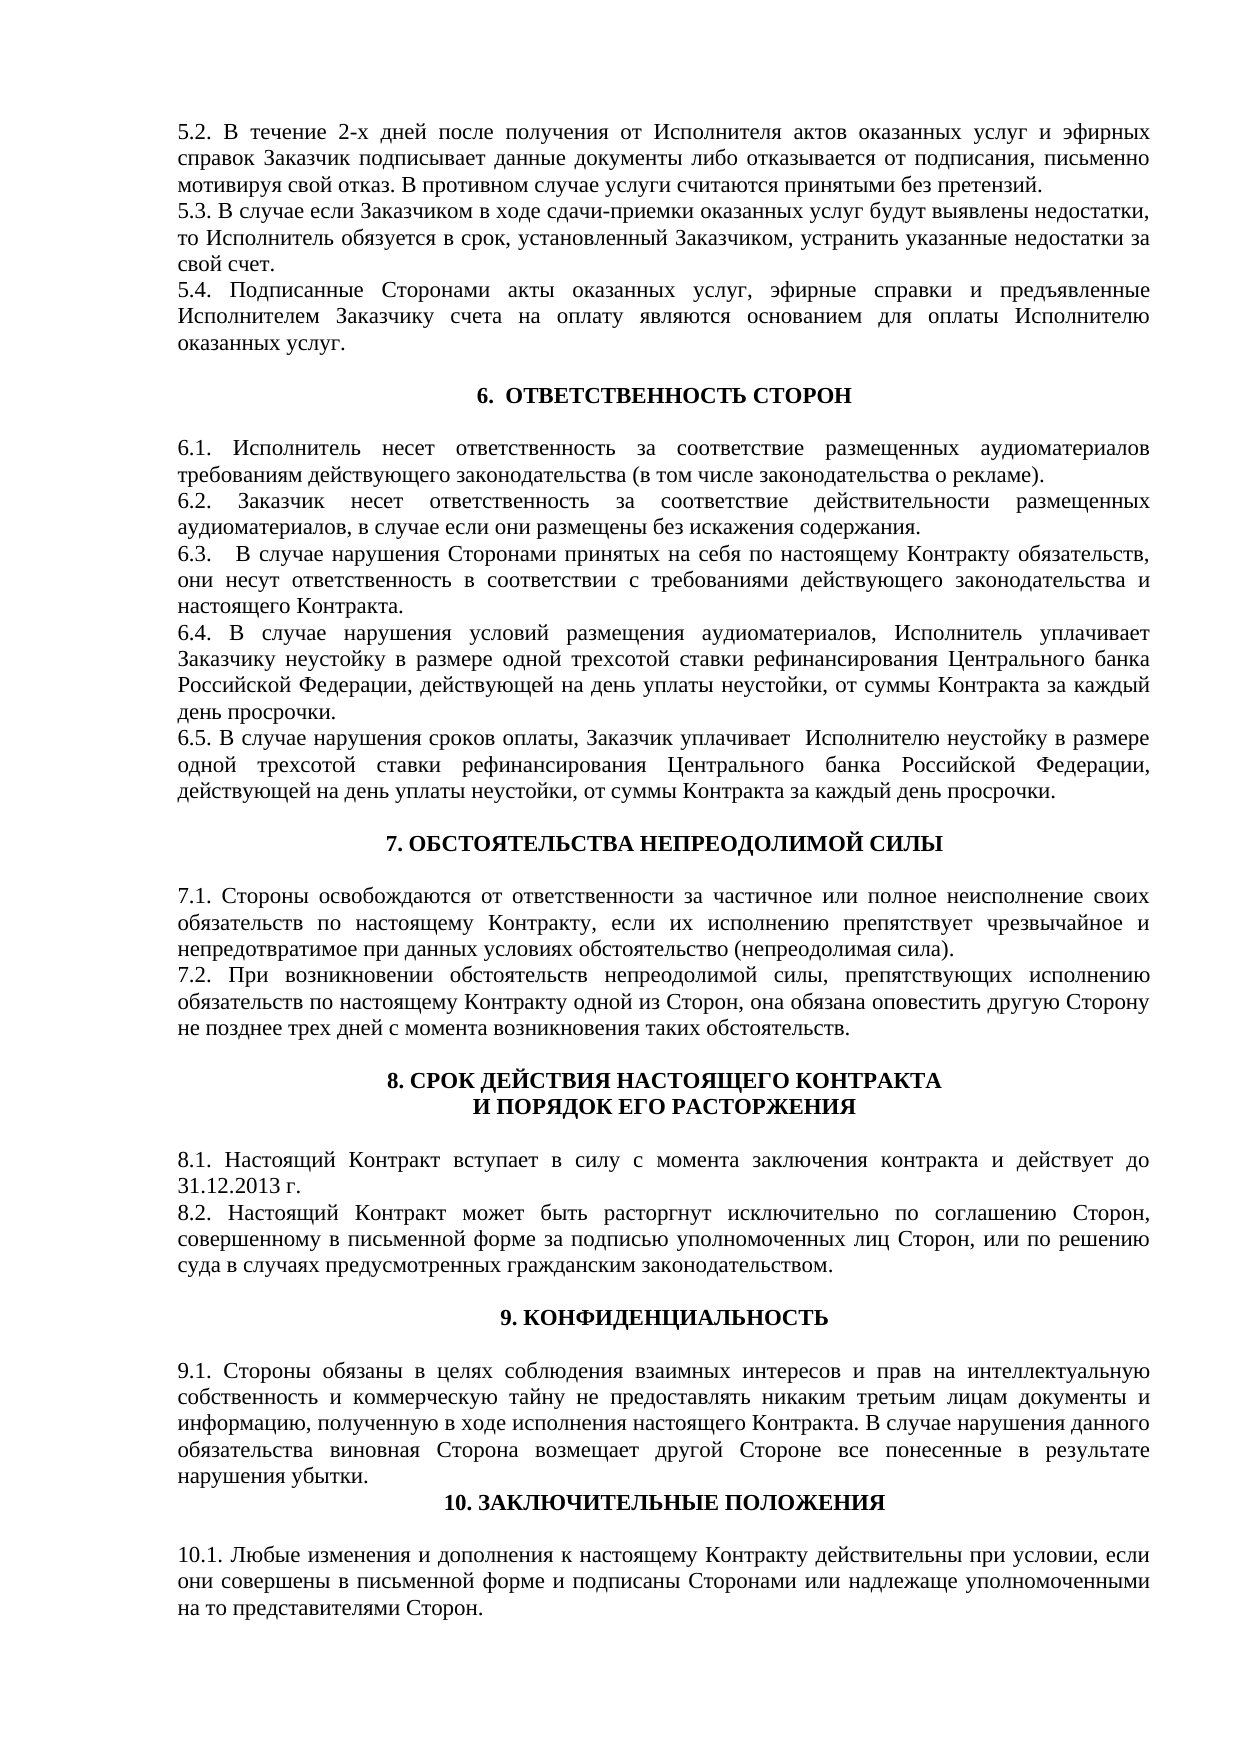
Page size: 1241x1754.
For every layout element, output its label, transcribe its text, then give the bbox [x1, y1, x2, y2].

text 8. СРОК ДЕЙСТВИЯ НАСТОЯЩЕГО КОНТРАКТА [177, 1067, 1152, 1093]
text 10. ЗАКЛЮЧИТЕЛЬНЫЕ ПОЛОЖЕНИЯ [177, 1488, 1152, 1515]
text 8.2. Настоящий Контракт может быть расторгнут исключительно по соглашению Сторон, совершенному в письменной форме за подписью уполномоченных лиц Сторон, или по решению суда в случаях предусмотренных гражданским законодательством. [177, 1199, 1152, 1278]
text 9.1. Стороны обязаны в целях соблюдения взаимных интересов и прав на интеллектуальную собственность и коммерческую тайну не предоставлять никаким третьим лицам документы и информацию, полученную в ходе исполнения настоящего Контракта. В случае нарушения данного обязательства виновная Сторона возмещает другой Стороне все понесенные в результате нарушения убытки. [177, 1357, 1152, 1488]
text 7. ОБСТОЯТЕЛЬСТВА НЕПРЕОДОЛИМОЙ СИЛЫ [177, 830, 1152, 856]
text 6.3. В случае нарушения Сторонами принятых на себя по настоящему Контракту обязательств, они несут ответственность в соответствии с требованиями действующего законодательства и настоящего Контракта. [177, 540, 1152, 619]
text 6. ОТВЕТСТВЕННОСТЬ СТОРОН [177, 382, 1152, 408]
text 7.1. Стороны освобождаются от ответственности за частичное или полное неисполнение своих обязательств по настоящему Контракту, если их исполнению препятствует чрезвычайное и непредотвратимое при данных условиях обстоятельство (непреодолимая сила). [177, 882, 1152, 961]
text 7.2. При возникновении обстоятельств непреодолимой силы, препятствующих исполнению обязательств по настоящему Контракту одной из Сторон, она обязана оповестить другую Сторону не позднее трех дней с момента возникновения таких обстоятельств. [177, 961, 1152, 1041]
text 6.2. Заказчик несет ответственность за соответствие действительности размещенных аудиоматериалов, в случае если они размещены без искажения содержания. [177, 487, 1152, 540]
text 5.3. В случае если Заказчиком в ходе сдачи-приемки оказанных услуг будут выявлены недостатки, то Исполнитель обязуется в срок, установленный Заказчиком, устранить указанные недостатки за свой счет. [177, 197, 1152, 276]
text 6.4. В случае нарушения условий размещения аудиоматериалов, Исполнитель уплачивает Заказчику неустойку в размере одной трехсотой ставки рефинансирования Центрального банка Российской Федерации, действующей на день уплаты неустойки, от суммы Контракта за каждый день просрочки. [177, 619, 1152, 724]
text 5.4. Подписанные Сторонами акты оказанных услуг, эфирные справки и предъявленные Исполнителем Заказчику счета на оплату являются основанием для оплаты Исполнителю оказанных услуг. [177, 276, 1152, 355]
text 10.1. Любые изменения и дополнения к настоящему Контракту действительны при условии, если они совершены в письменной форме и подписаны Сторонами или надлежаще уполномоченными на то представителями Сторон. [177, 1541, 1152, 1620]
text 9. КОНФИДЕНЦИАЛЬНОСТЬ [177, 1304, 1152, 1330]
text 6.5. В случае нарушения сроков оплаты, Заказчик уплачивает Исполнителю неустойку в размере одной трехсотой ставки рефинансирования Центрального банка Российской Федерации, действующей на день уплаты неустойки, от суммы Контракта за каждый день просрочки. [177, 724, 1152, 803]
text 5.2. В течение 2-х дней после получения от Исполнителя актов оказанных услуг и эфирных справок Заказчик подписывает данные документы либо отказывается от подписания, письменно мотивируя свой отказ. В противном случае услуги считаются принятыми без претензий. [177, 118, 1152, 197]
text 8.1. Настоящий Контракт вступает в силу с момента заключения контракта и действует до 31.12.2013 г. [177, 1146, 1152, 1199]
text И ПОРЯДОК ЕГО РАСТОРЖЕНИЯ [177, 1093, 1152, 1119]
text 6.1. Исполнитель несет ответственность за соответствие размещенных аудиоматериалов требованиям действующего законодательства (в том числе законодательства о рекламе). [177, 434, 1152, 487]
